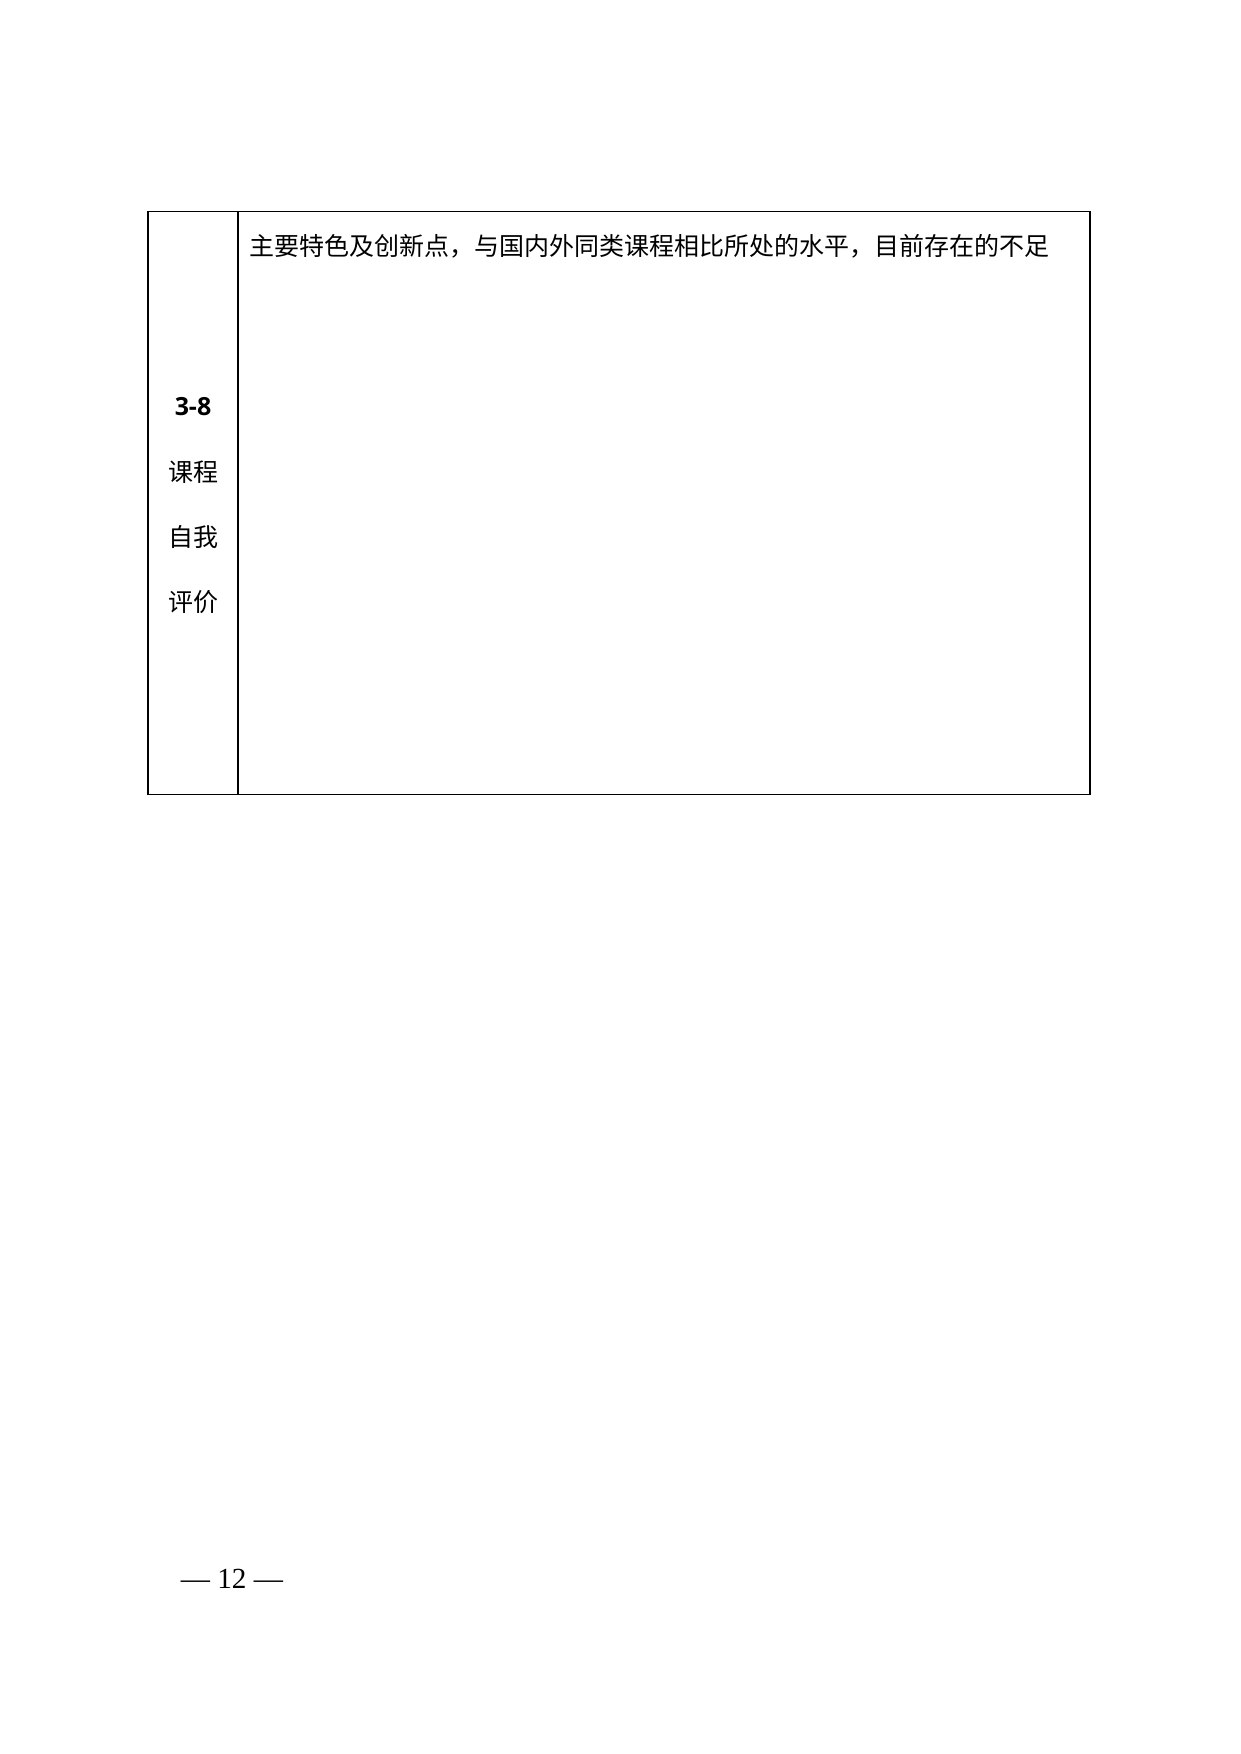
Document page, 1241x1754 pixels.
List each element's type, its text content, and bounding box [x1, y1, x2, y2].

table_cell 3-8 课程自我评价 [149, 212, 237, 794]
table_cell 主要特色及创新点，与国内外同类课程相比所处的水平，目前存在的不足 [239, 212, 1089, 794]
